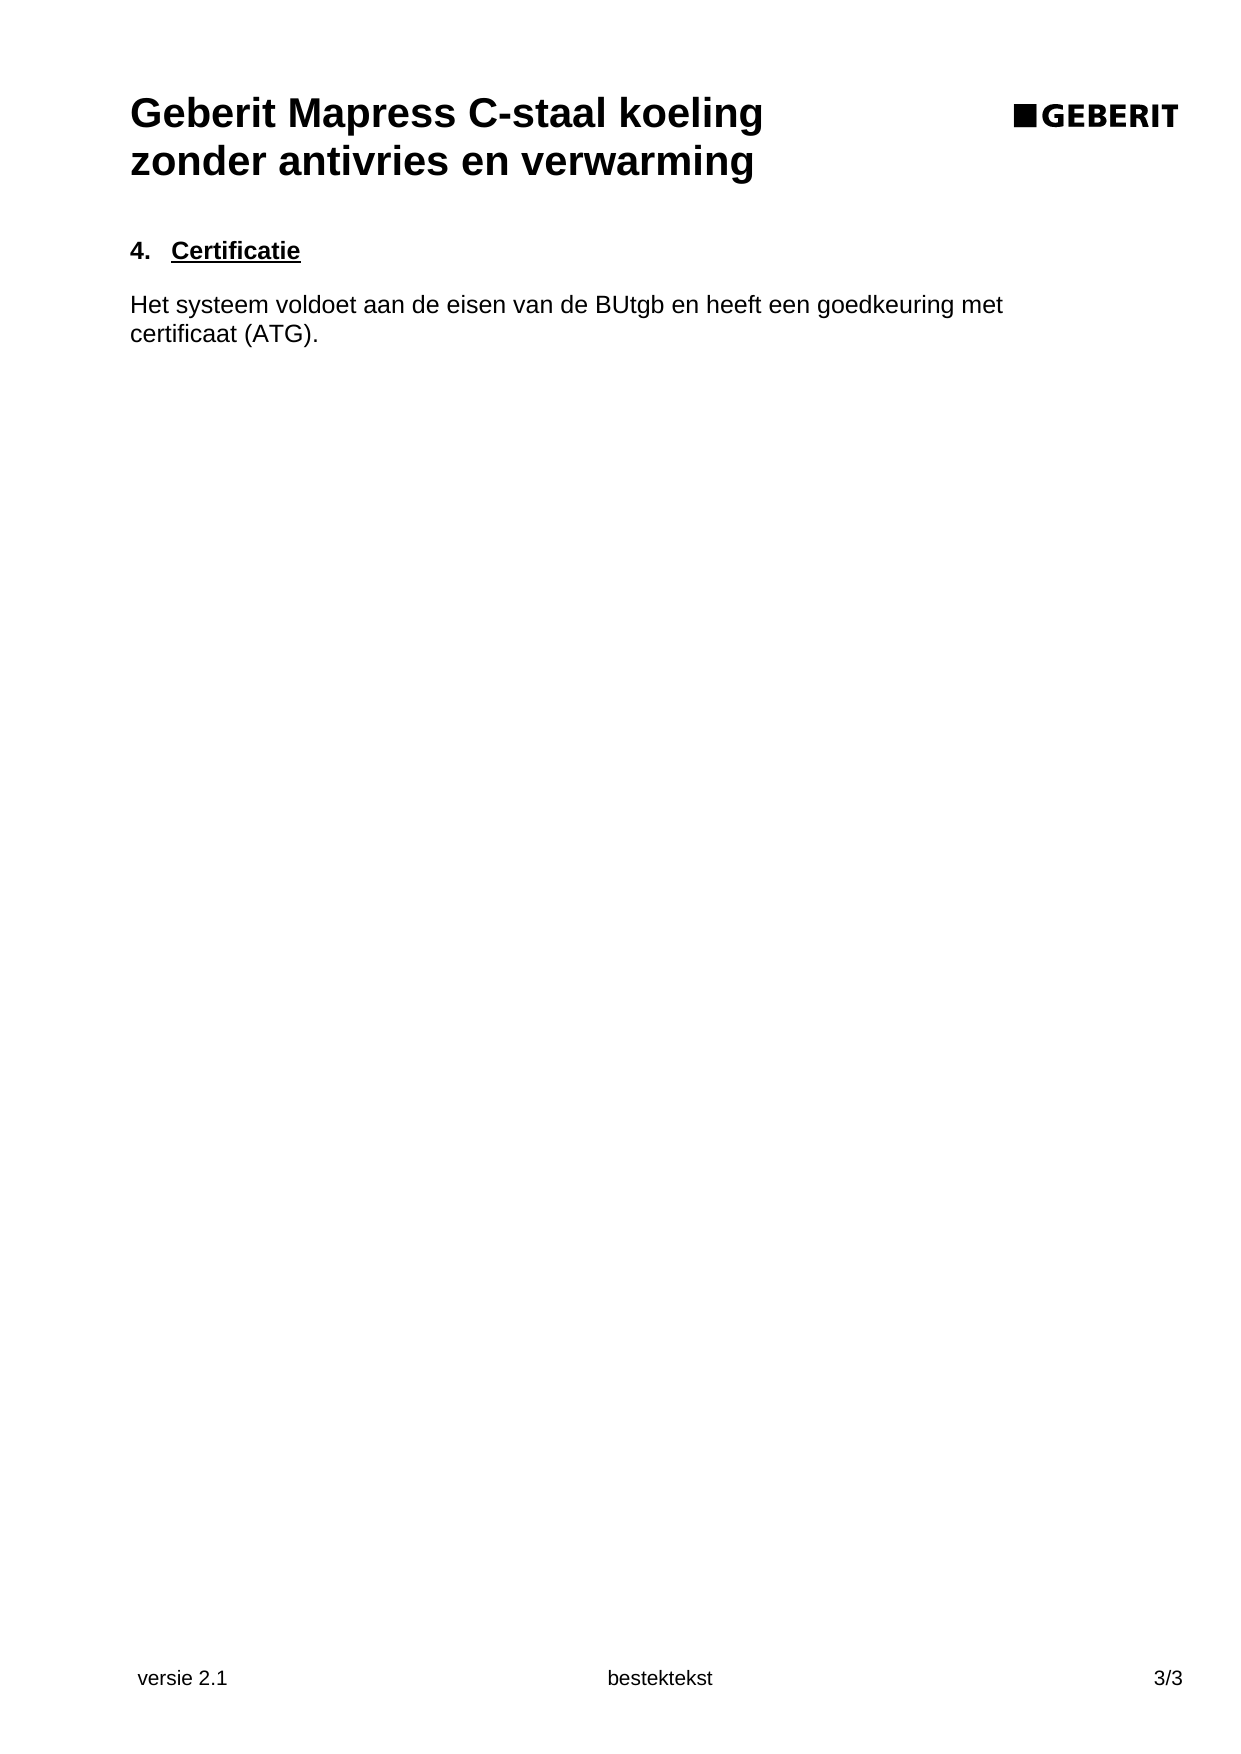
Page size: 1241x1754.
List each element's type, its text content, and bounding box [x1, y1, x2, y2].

list Het systeem voldoet aan de eisen van de BUtgb en heeft een goedkeuring met certificaat (ATG). [130, 290, 1110, 347]
subtitle Certificatie [130, 236, 1110, 265]
picture [1013, 103, 1179, 128]
